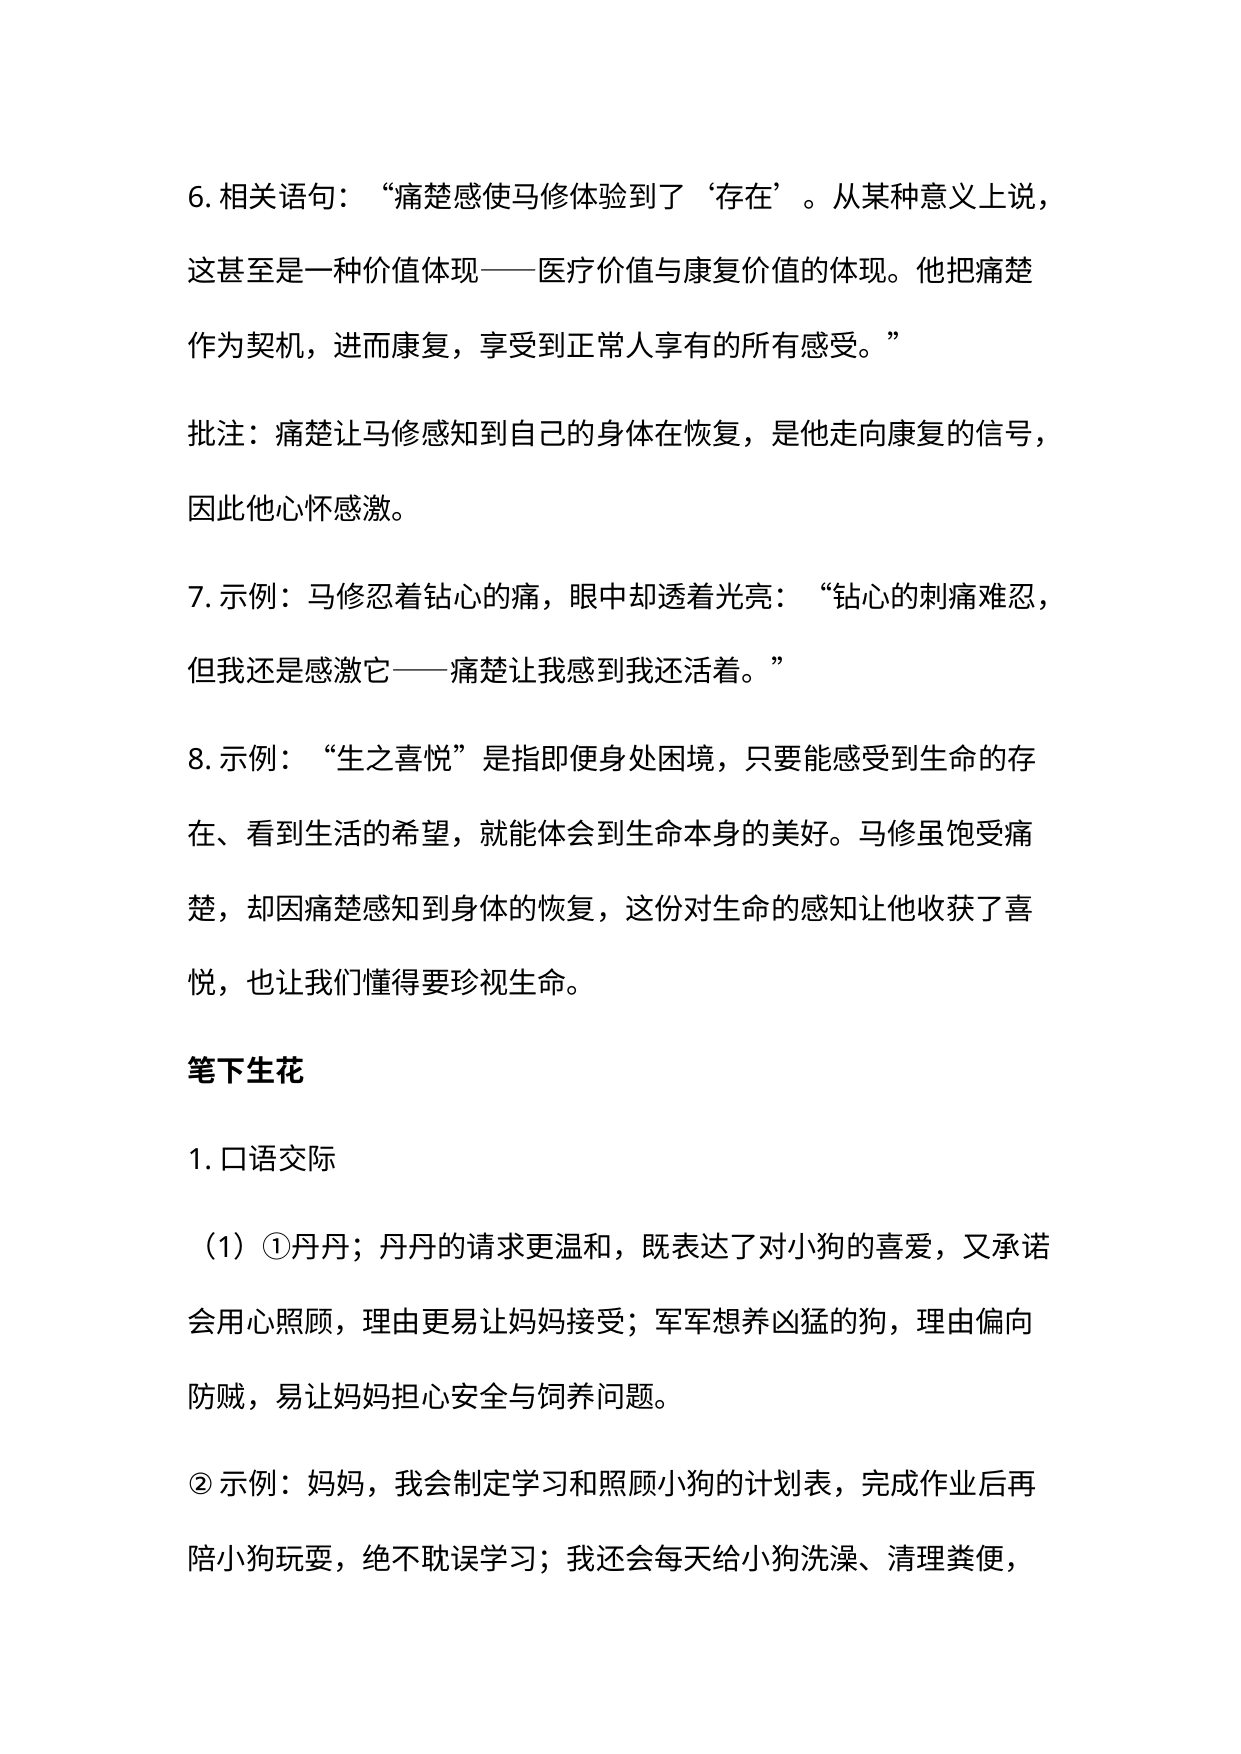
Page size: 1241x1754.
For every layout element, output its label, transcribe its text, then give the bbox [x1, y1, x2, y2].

text （1）①丹丹；丹丹的请求更温和，既表达了对小狗的喜爱，又承诺会用心照顾，理由更易让妈妈接受；军军想养凶猛的狗，理由偏向防贼，易让妈妈担心安全与饲养问题。 [187, 1212, 1053, 1427]
text 6. 相关语句：“痛楚感使马修体验到了‘存在’。从某种意义上说，这甚至是一种价值体现——医疗价值与康复价值的体现。他把痛楚作为契机，进而康复，享受到正常人享有的所有感受。” [187, 162, 1053, 376]
text 笔下生花 [187, 1036, 1053, 1101]
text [187, 1450, 1053, 1589]
text 1. 口语交际 [187, 1124, 1053, 1189]
text 批注：痛楚让马修感知到自己的身体在恢复，是他走向康复的信号，因此他心怀感激。 [187, 399, 1053, 539]
text 7. 示例：马修忍着钻心的痛，眼中却透着光亮：“钻心的刺痛难忍，但我还是感激它——痛楚让我感到我还活着。” [187, 562, 1053, 702]
text 8. 示例：“生之喜悦”是指即便身处困境，只要能感受到生命的存在、看到生活的希望，就能体会到生命本身的美好。马修虽饱受痛楚，却因痛楚感知到身体的恢复，这份对生命的感知让他收获了喜悦，也让我们懂得要珍视生命。 [187, 724, 1053, 1013]
